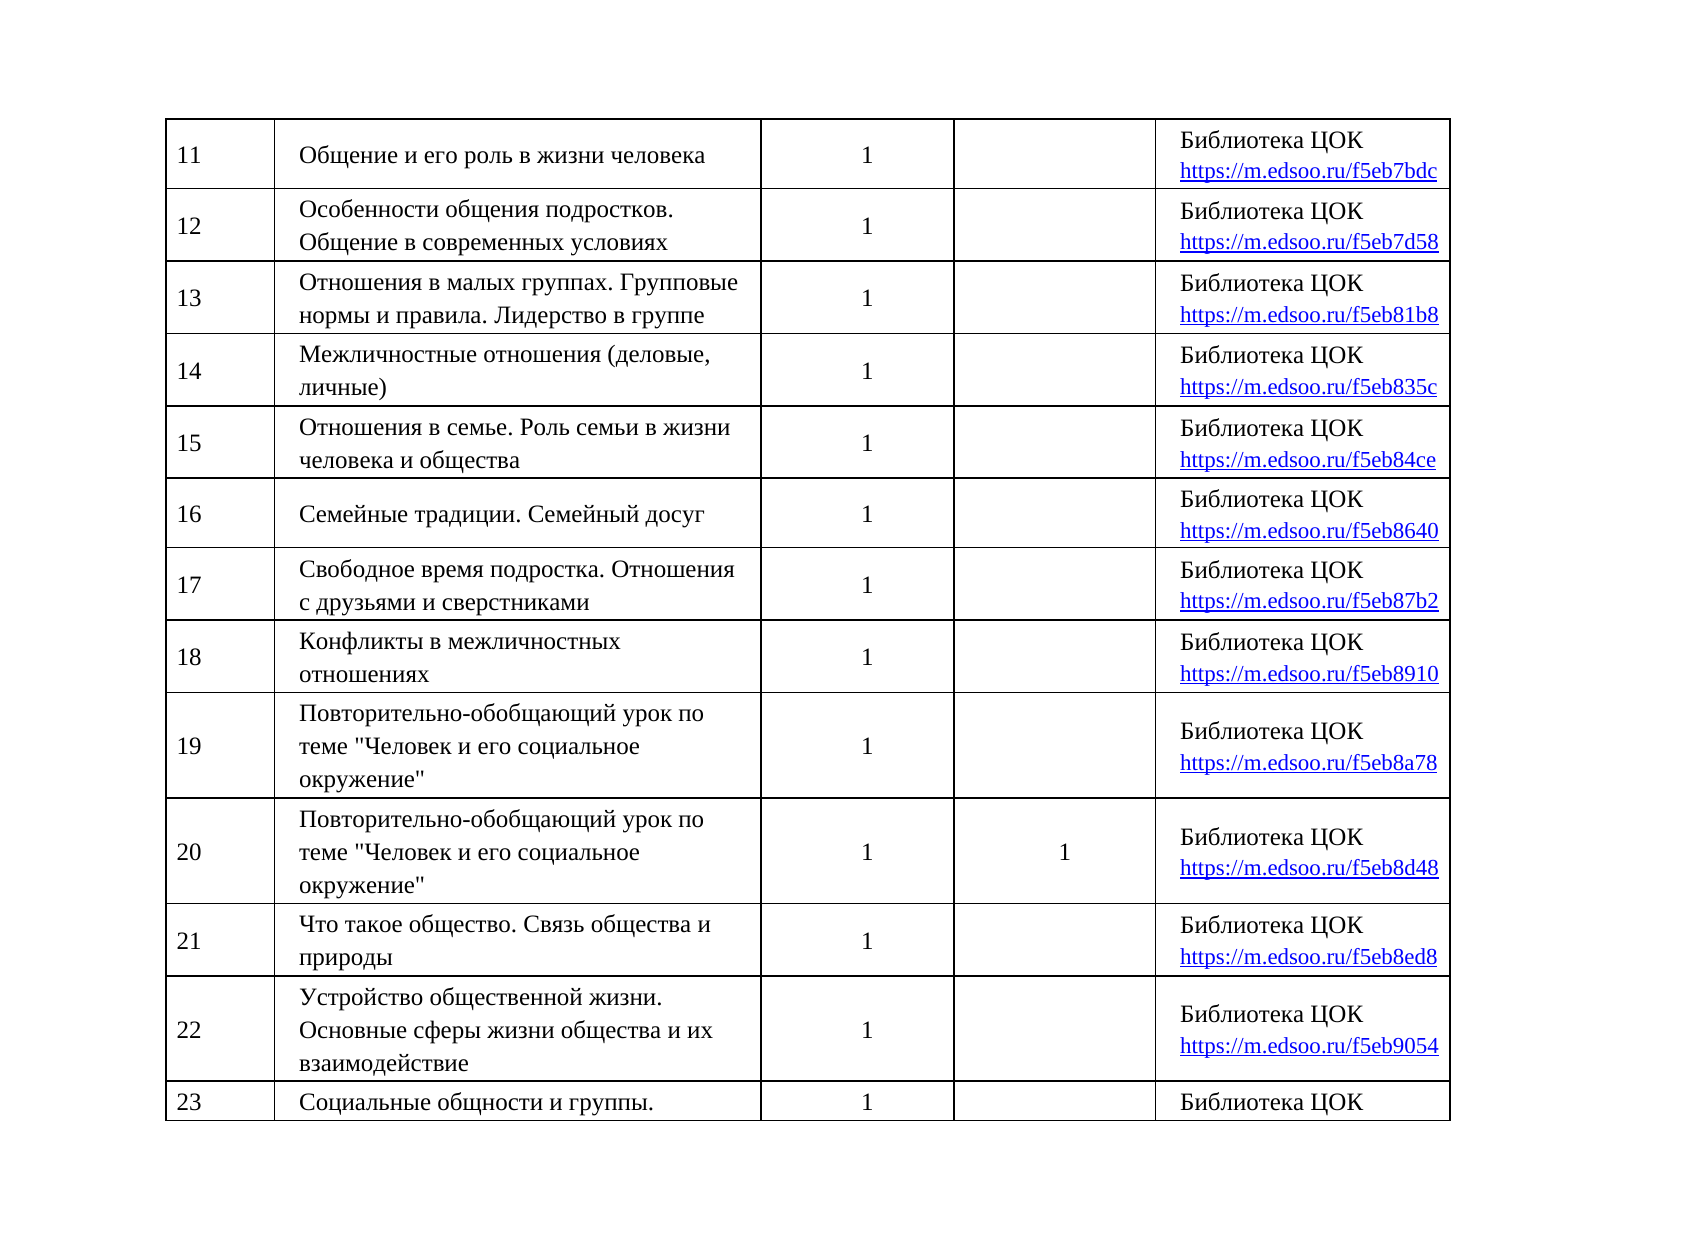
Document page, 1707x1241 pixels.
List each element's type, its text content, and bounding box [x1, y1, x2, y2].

table_cell Библиотека ЦОК https://m.edsoo.ru/f5eb87b2 [1156, 548, 1449, 619]
table_cell Свободное время подростка. Отношения с друзьями и сверстниками [275, 548, 760, 619]
table_cell 20 [167, 799, 274, 902]
table_cell 1 [762, 799, 953, 902]
table_cell [955, 693, 1155, 797]
table_cell [955, 120, 1155, 188]
table_cell 13 [167, 262, 274, 332]
table_cell 1 [762, 904, 953, 975]
table_cell 12 [167, 189, 274, 260]
table_cell Особенности общения подростков. Общение в современных условиях [275, 189, 760, 260]
table_cell Семейные традиции. Семейный досуг [275, 479, 760, 547]
table_cell Библиотека ЦОК https://m.edsoo.ru/f5eb835c [1156, 334, 1449, 405]
table_cell 11 [167, 120, 274, 188]
table_cell 1 [762, 120, 953, 188]
table_cell [955, 479, 1155, 547]
table_cell [955, 407, 1155, 477]
table_cell 1 [762, 189, 953, 260]
table_cell 1 [762, 977, 953, 1080]
table_cell Библиотека ЦОК https://m.edsoo.ru/f5eb8a78 [1156, 693, 1449, 797]
table_cell Конфликты в межличностных отношениях [275, 621, 760, 692]
table_cell 1 [762, 262, 953, 332]
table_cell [1156, 1082, 1449, 1120]
table_cell 1 [762, 621, 953, 692]
table_cell [955, 334, 1155, 405]
table_cell [955, 621, 1155, 692]
table_cell Библиотека ЦОК https://m.edsoo.ru/f5eb7bdc [1156, 120, 1449, 188]
table_cell Повторительно-обобщающий урок по теме "Человек и его социальное окружение" [275, 693, 760, 797]
table_cell Библиотека ЦОК https://m.edsoo.ru/f5eb84ce [1156, 407, 1449, 477]
table_cell 1 [762, 479, 953, 547]
table_cell 1 [762, 407, 953, 477]
table_cell Библиотека ЦОК https://m.edsoo.ru/f5eb8910 [1156, 621, 1449, 692]
table_cell Отношения в малых группах. Групповые нормы и правила. Лидерство в группе [275, 262, 760, 332]
table_cell 21 [167, 904, 274, 975]
table_cell 14 [167, 334, 274, 405]
table_cell Общение и его роль в жизни человека [275, 120, 760, 188]
table_cell [955, 977, 1155, 1080]
table_cell 1 [762, 548, 953, 619]
table_cell Межличностные отношения (деловые, личные) [275, 334, 760, 405]
table_cell 1 [762, 334, 953, 405]
table_cell Повторительно-обобщающий урок по теме "Человек и его социальное окружение" [275, 799, 760, 902]
table_cell Устройство общественной жизни. Основные сферы жизни общества и их взаимодействие [275, 977, 760, 1080]
table_cell Библиотека ЦОК https://m.edsoo.ru/f5eb81b8 [1156, 262, 1449, 332]
table_cell 22 [167, 977, 274, 1080]
table_cell 18 [167, 621, 274, 692]
table_cell [955, 262, 1155, 332]
table_cell 1 [762, 693, 953, 797]
table_cell [955, 548, 1155, 619]
table_cell [955, 189, 1155, 260]
table_cell 1 [955, 799, 1155, 902]
table_cell Библиотека ЦОК https://m.edsoo.ru/f5eb9054 [1156, 977, 1449, 1080]
table_cell 16 [167, 479, 274, 547]
table_cell 15 [167, 407, 274, 477]
table_cell Что такое общество. Связь общества и природы [275, 904, 760, 975]
table_cell 17 [167, 548, 274, 619]
table_cell Библиотека ЦОК https://m.edsoo.ru/f5eb8ed8 [1156, 904, 1449, 975]
table_cell 23 [167, 1082, 274, 1120]
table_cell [275, 1082, 760, 1120]
table_cell [955, 904, 1155, 975]
table_cell Библиотека ЦОК https://m.edsoo.ru/f5eb8640 [1156, 479, 1449, 547]
table_cell [955, 1082, 1155, 1120]
table_cell 19 [167, 693, 274, 797]
table_cell Библиотека ЦОК https://m.edsoo.ru/f5eb8d48 [1156, 799, 1449, 902]
table_cell Отношения в семье. Роль семьи в жизни человека и общества [275, 407, 760, 477]
table_cell Библиотека ЦОК https://m.edsoo.ru/f5eb7d58 [1156, 189, 1449, 260]
table_cell 1 [762, 1082, 953, 1120]
